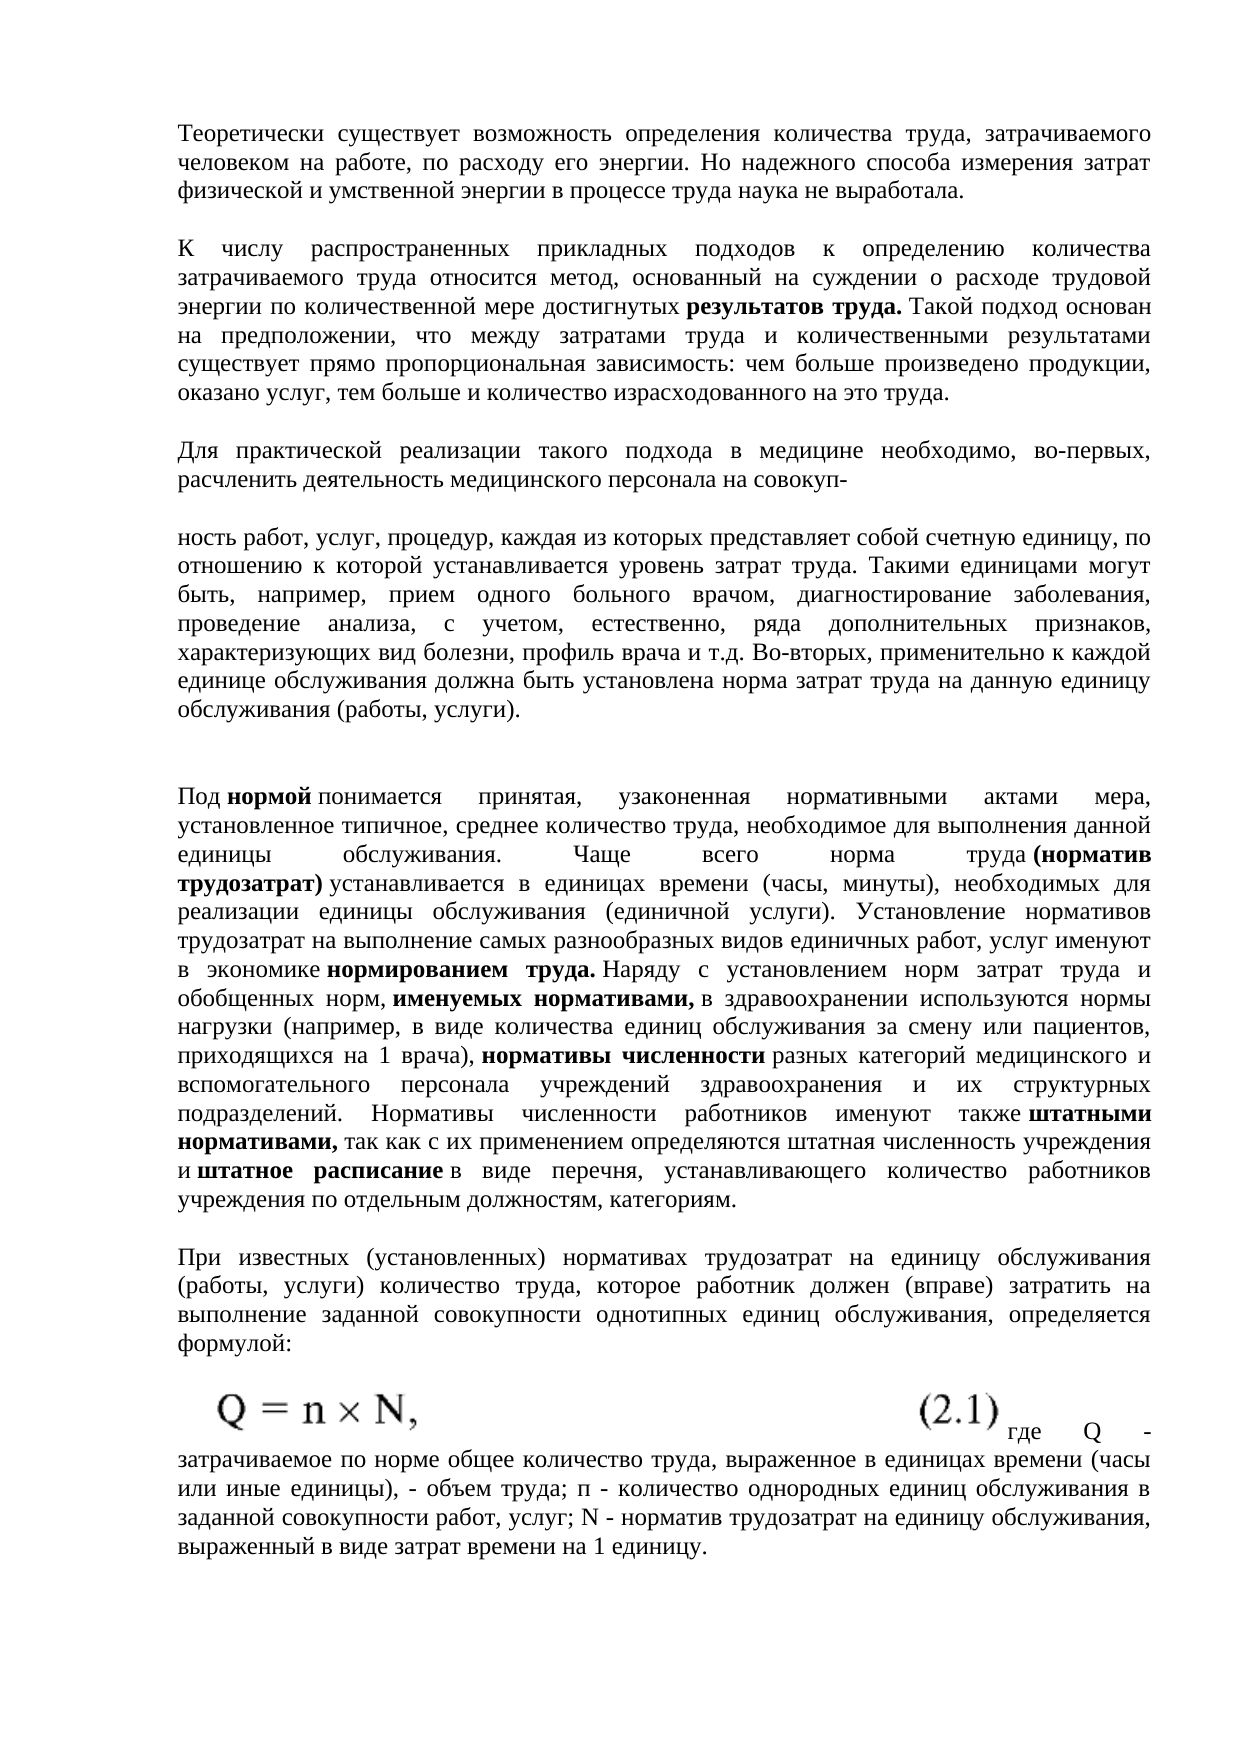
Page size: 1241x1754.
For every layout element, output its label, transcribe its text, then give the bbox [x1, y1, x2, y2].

text К числу распространенных прикладных подходов к определению количества затрачиваемого труда относится метод, основанный на суждении о расходе трудовой энергии по количественной мере достигнутых результатов труда. Такой подход основан на предположении, что между затратами труда и количественными результатами существует прямо пропорциональная зависимость: чем больше произведено продукции, оказано услуг, тем больше и количество израсходованного на это труда. [177, 233, 1152, 406]
text Для практической реализации такого подхода в медицине необходимо, во-первых, расчленить деятельность медицинского персонала на совокуп- [177, 435, 1152, 493]
text Теоретически существует возможность определения количества труда, затрачиваемого человеком на работе, по расходу его энергии. Но надежного способа измерения затрат физической и умственной энергии в процессе труда наука не выработала. [177, 118, 1152, 204]
text ность работ, услуг, процедур, каждая из которых представляет собой счетную единицу, по отношению к которой устанавливается уровень затрат труда. Такими единицами могут быть, например, прием одного больного врачом, диагностирование заболевания, проведение анализа, с учетом, естественно, ряда дополнительных признаков, характеризующих вид болезни, профиль врача и т.д. Во-вторых, применительно к каждой единице обслуживания должна быть установлена норма затрат труда на данную единицу обслуживания (работы, услуги). [177, 522, 1152, 723]
picture [177, 1386, 1008, 1440]
text Под нормой понимается принятая, узаконенная нормативными актами мера, установленное типичное, среднее количество труда, необходимое для выполнения данной единицы обслуживания. Чаще всего норма труда (норматив трудозатрат) устанавливается в единицах времени (часы, минуты), необходимых для реализации единицы обслуживания (единичной услуги). Установление нормативов трудозатрат на выполнение самых разнообразных видов единичных работ, услуг именуют в экономике нормированием труда. Наряду с установлением норм затрат труда и обобщенных норм, именуемых нормативами, в здравоохранении используются нормы нагрузки (например, в виде количества единиц обслуживания за смену или пациентов, приходящихся на 1 врача), нормативы численности разных категорий медицинского и вспомогательного персонала учреждений здравоохранения и их структурных подразделений. Нормативы численности работников именуют также штатными нормативами, так как с их применением определяются штатная численность учреждения и штатное расписание в виде перечня, устанавливающего количество работников учреждения по отдельным должностям, категориям. [177, 781, 1152, 1213]
text При известных (установленных) нормативах трудозатрат на единицу обслуживания (работы, услуги) количество труда, которое работник должен (вправе) затратить на выполнение заданной совокупности однотипных единиц обслуживания, определяется формулой: [177, 1242, 1152, 1357]
